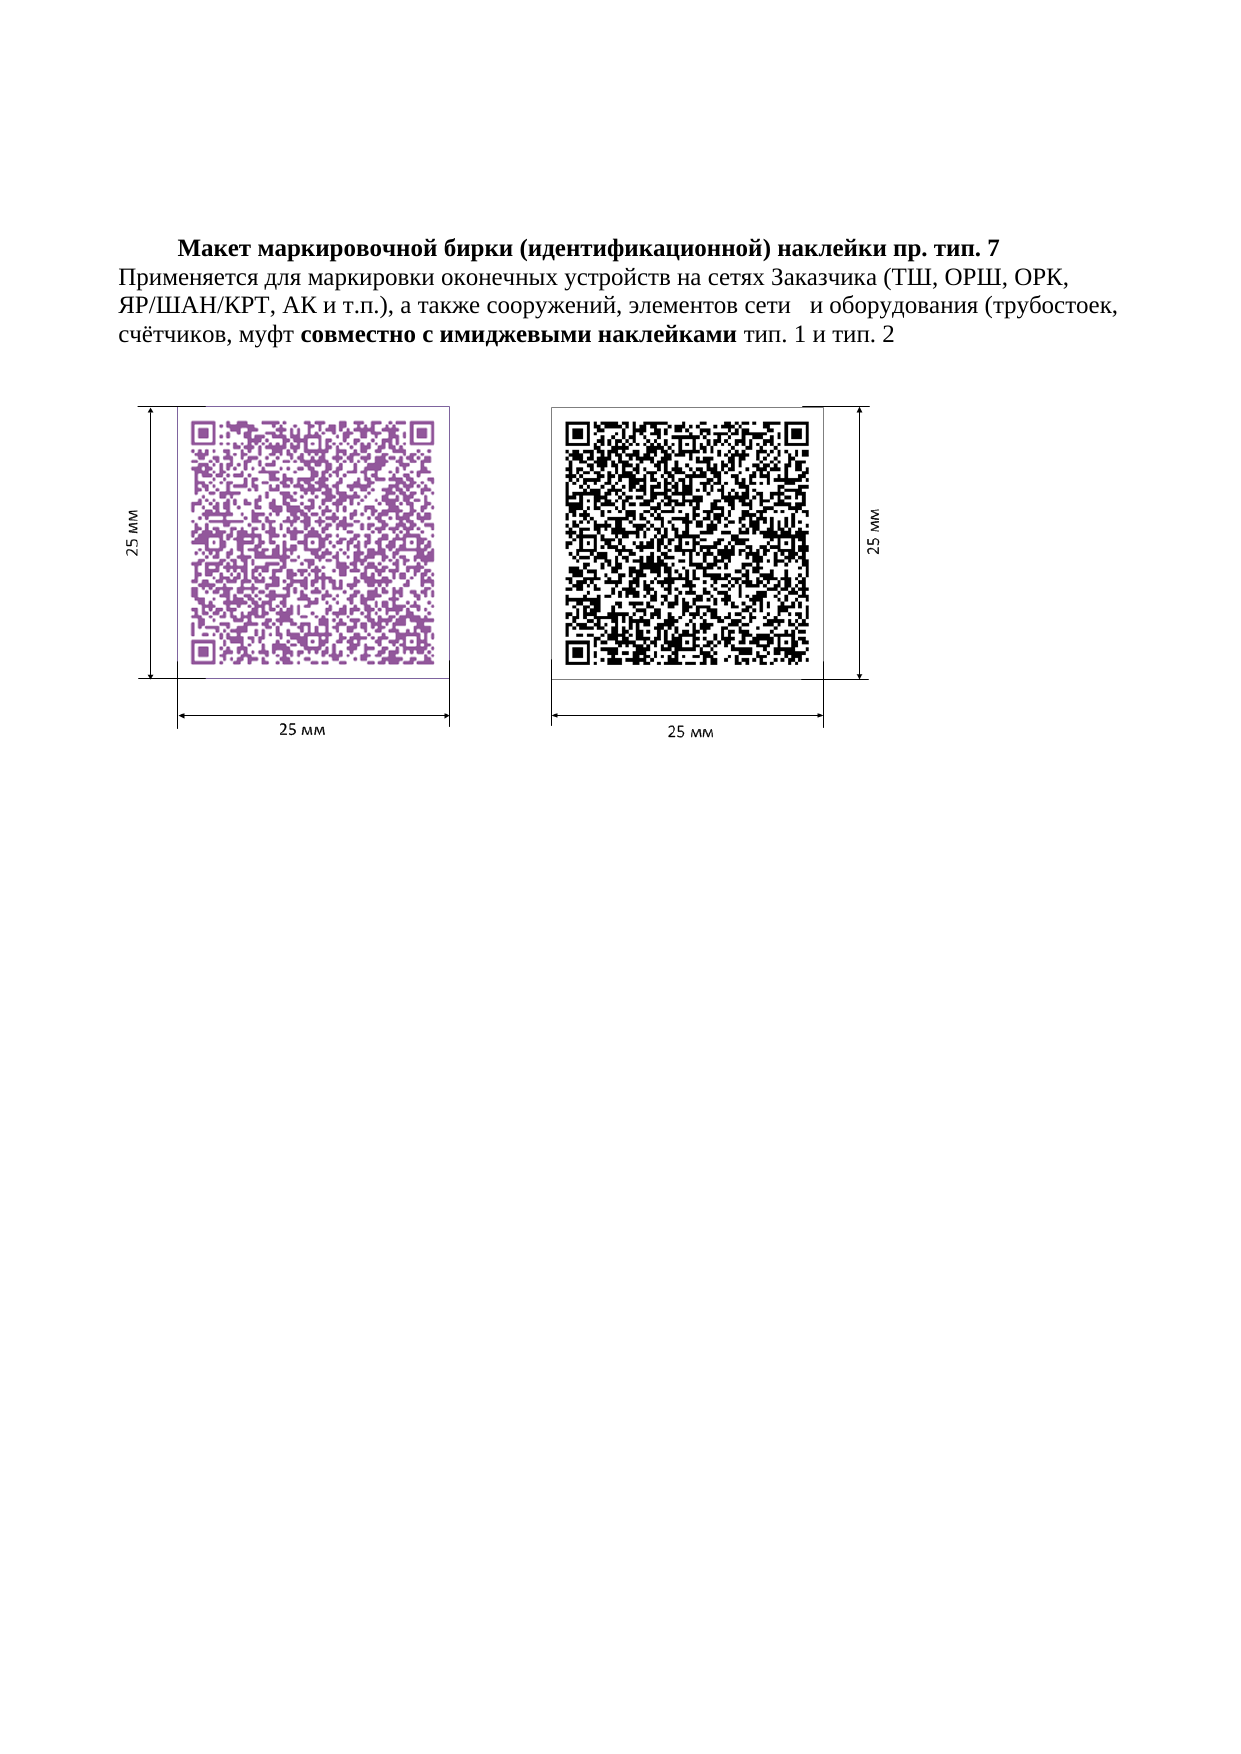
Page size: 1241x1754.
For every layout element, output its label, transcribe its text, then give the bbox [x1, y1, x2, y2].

text Макет маркировочной бирки (идентификационной) наклейки пр. тип. 7 [118, 233, 1152, 262]
picture [118, 405, 884, 742]
text Применяется для маркировки оконечных устройств на сетях Заказчика (ТШ, ОРШ, ОРК, ЯР/ШАН/КРТ, АК и т.п.), а также сооружений, элементов сети и оборудования (трубостоек, счётчиков, муфт совместно с имиджевыми наклейками тип. 1 и тип. 2 [118, 262, 1152, 348]
